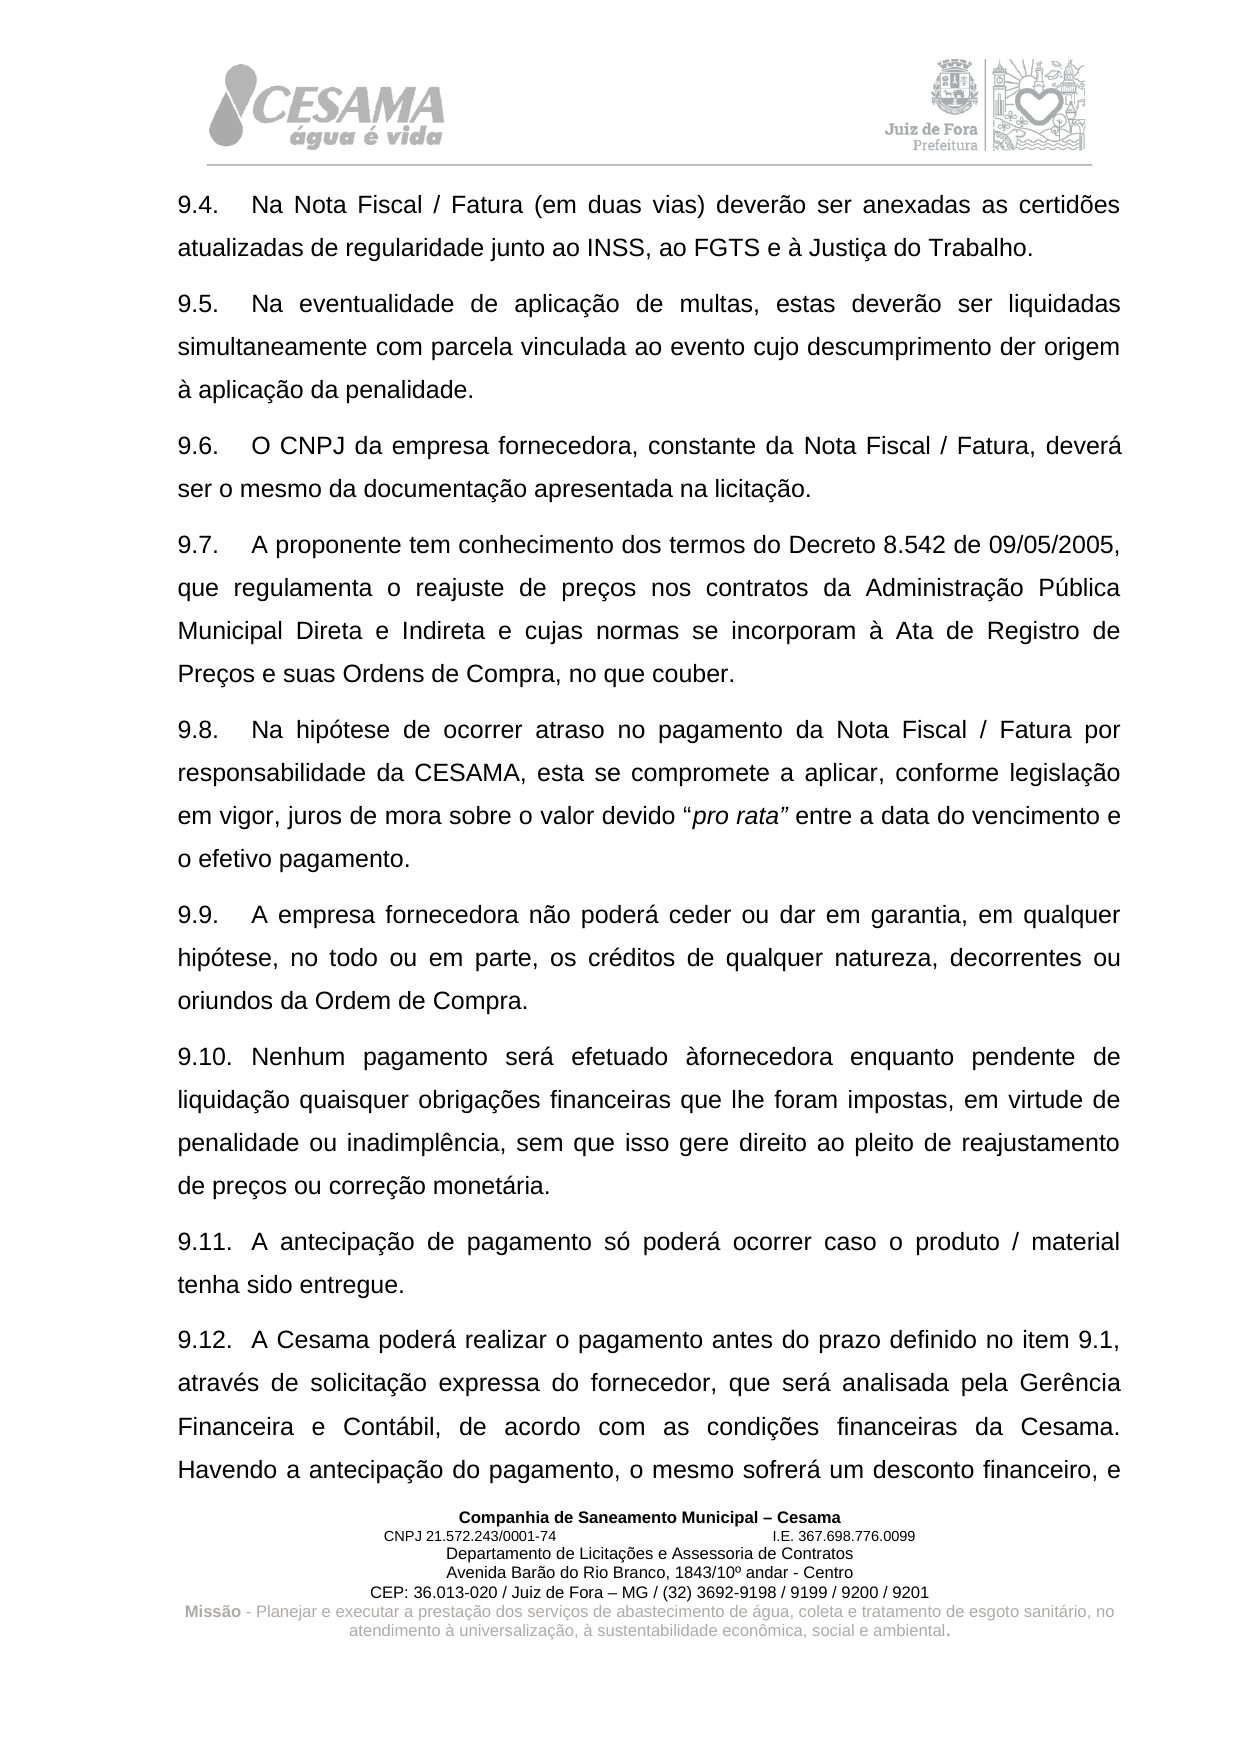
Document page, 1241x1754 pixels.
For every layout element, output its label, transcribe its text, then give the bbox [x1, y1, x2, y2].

list Na hipótese de ocorrer atraso no pagamento da Nota Fiscal / Fatura por responsabilidade da CESAMA, esta se compromete a aplicar, conforme legislação em vigor, juros de mora sobre o valor devido “pro rata” entre a data do vencimento e o efetivo pagamento. [177, 715, 1122, 873]
picture [206, 59, 1093, 166]
list Na Nota Fiscal / Fatura (em duas vias) deverão ser anexadas as certidões atualizadas de regularidade junto ao INSS, ao FGTS e à Justiça do Trabalho. [177, 190, 1122, 262]
list O CNPJ da empresa fornecedora, constante da Nota Fiscal / Fatura, deverá ser o mesmo da documentação apresentada na licitação. [177, 431, 1122, 503]
list A antecipação de pagamento só poderá ocorrer caso o produto / material tenha sido entregue. [177, 1227, 1122, 1298]
list Na eventualidade de aplicação de multas, estas deverão ser liquidadas simultaneamente com parcela vinculada ao evento cujo descumprimento der origem à aplicação da penalidade. [177, 289, 1122, 404]
list A proponente tem conhecimento dos termos do Decreto 8.542 de 09/05/2005, que regulamenta o reajuste de preços nos contratos da Administração Pública Municipal Direta e Indireta e cujas normas se incorporam à Ata de Registro de Preços e suas Ordens de Compra, no que couber. [177, 530, 1122, 688]
list Nenhum pagamento será efetuado àfornecedora enquanto pendente de liquidação quaisquer obrigações financeiras que lhe foram impostas, em virtude de penalidade ou inadimplência, sem que isso gere direito ao pleito de reajustamento de preços ou correção monetária. [177, 1042, 1122, 1200]
list A empresa fornecedora não poderá ceder ou dar em garantia, em qualquer hipótese, no todo ou em parte, os créditos de qualquer natureza, decorrentes ou oriundos da Ordem de Compra. [177, 900, 1122, 1015]
